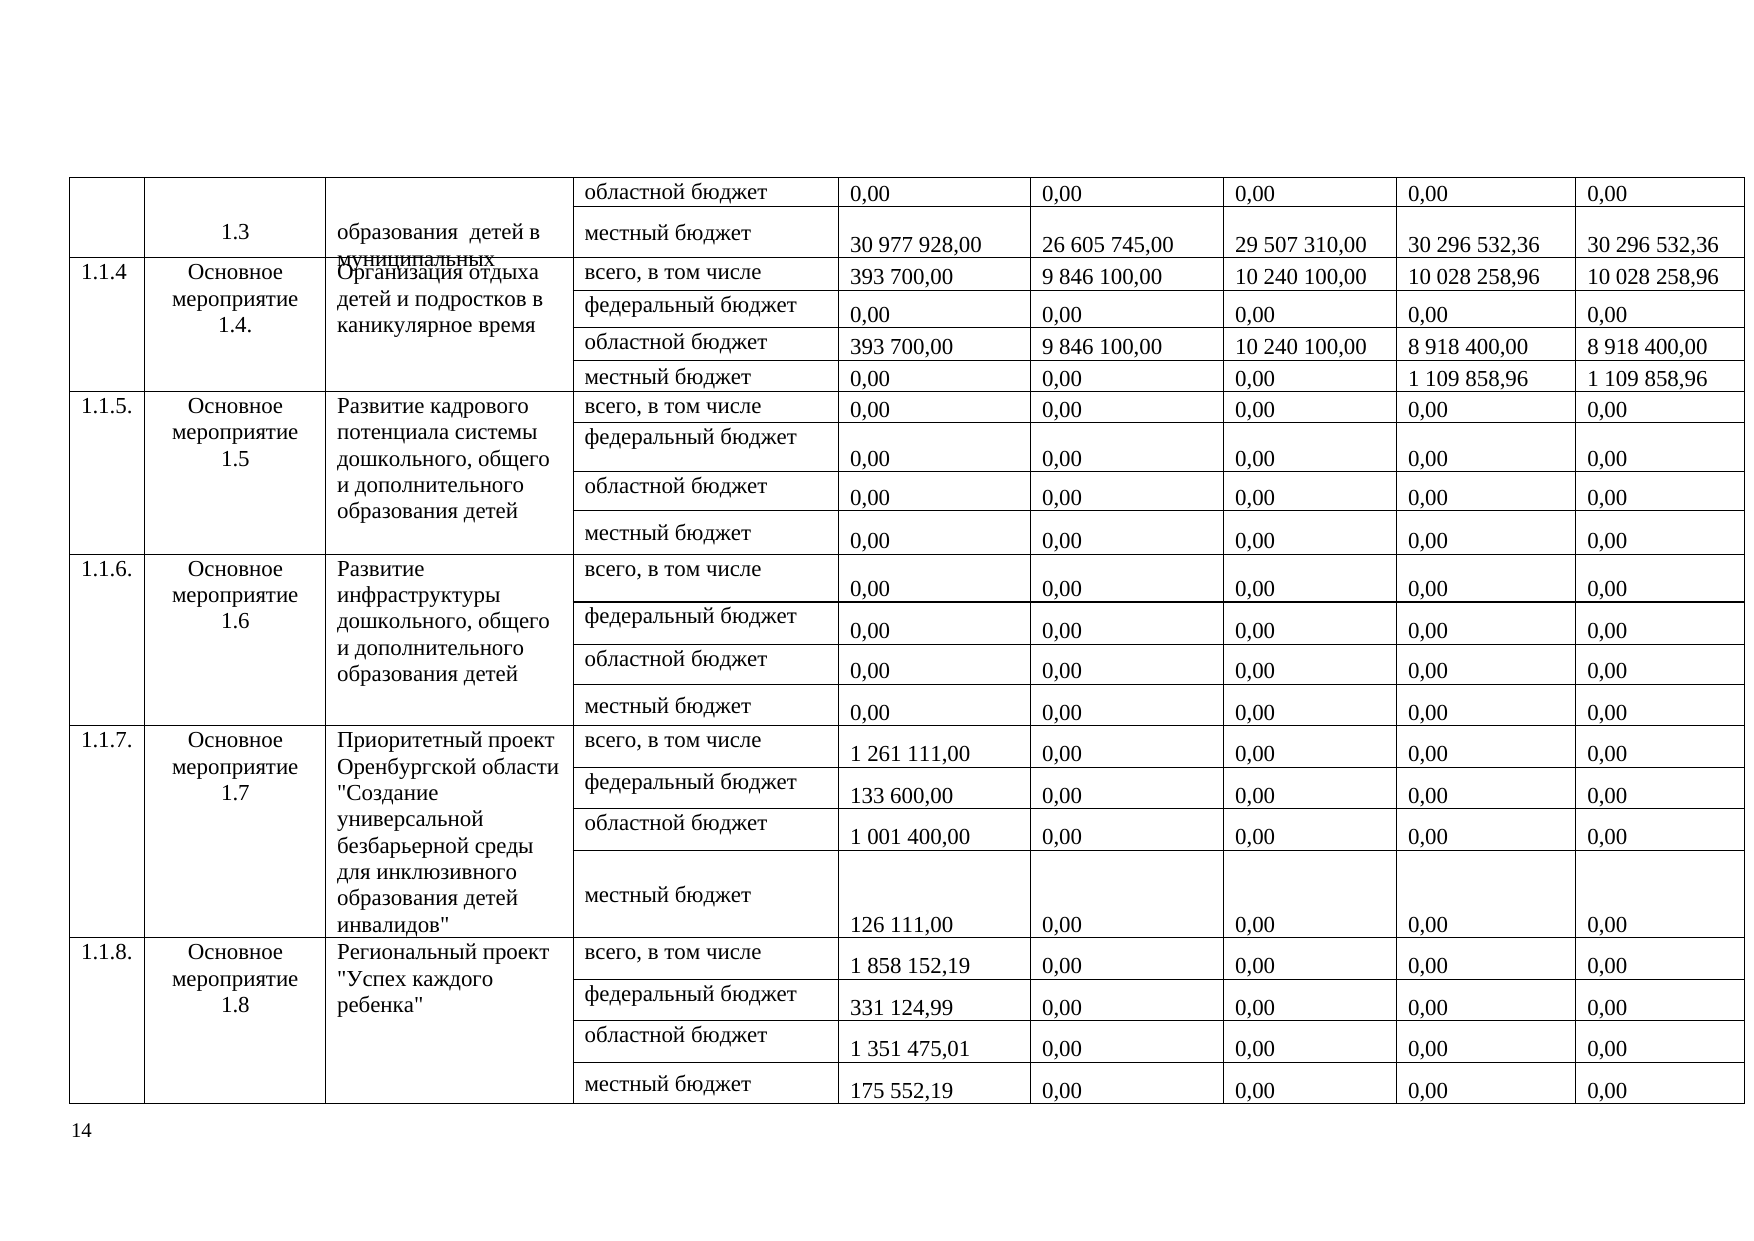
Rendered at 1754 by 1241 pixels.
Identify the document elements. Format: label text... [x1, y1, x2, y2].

table_cell 8 918 400,00 [1397, 328, 1575, 360]
table_cell 0,00 [1224, 423, 1396, 471]
table_cell Основное мероприятие 1.8 [145, 938, 325, 1103]
table_cell Основное мероприятие 1.7 [145, 726, 325, 937]
table_cell 0,00 [1224, 603, 1396, 644]
table_cell местный бюджет [574, 361, 838, 391]
table_cell 0,00 [1031, 980, 1223, 1020]
table_cell 0,00 [839, 361, 1030, 391]
table_cell 0,00 [1397, 645, 1575, 684]
table_cell 1 351 475,01 [839, 1021, 1030, 1062]
table_cell 0,00 [1031, 423, 1223, 471]
table_cell 0,00 [1397, 291, 1575, 327]
table_cell 0,00 [1576, 851, 1744, 937]
table_cell 0,00 [1576, 392, 1744, 422]
table_cell 8 918 400,00 [1576, 328, 1744, 360]
table_cell Региональный проект "Успех каждого ребенка" [326, 938, 573, 1103]
table_cell Основное мероприятие 1.4. [145, 258, 325, 391]
table_cell 1 001 400,00 [839, 809, 1030, 850]
table_cell 0,00 [1397, 1021, 1575, 1062]
table_cell областной бюджет [574, 1021, 838, 1062]
table_cell 29 507 310,00 [1224, 207, 1396, 257]
table_cell 0,00 [1031, 851, 1223, 937]
table_cell 0,00 [839, 685, 1030, 725]
table_cell 1 109 858,96 [1576, 361, 1744, 391]
table_cell 0,00 [1397, 726, 1575, 767]
table_cell 0,00 [1224, 472, 1396, 510]
table_cell всего, в том числе [574, 392, 838, 422]
table_cell 0,00 [1031, 726, 1223, 767]
table_cell 0,00 [1031, 1063, 1223, 1103]
table_cell 0,00 [1031, 555, 1223, 601]
table_cell 126 111,00 [839, 851, 1030, 937]
table_cell 0,00 [1224, 980, 1396, 1020]
table_cell 0,00 [1397, 809, 1575, 850]
table_cell местный бюджет [574, 851, 838, 937]
table_cell 0,00 [839, 472, 1030, 510]
table_cell 0,00 [1224, 178, 1396, 206]
table_cell областной бюджет [574, 178, 838, 206]
table_cell 0,00 [1031, 178, 1223, 206]
table_cell федеральный бюджет [574, 980, 838, 1020]
table_cell федеральный бюджет [574, 291, 838, 327]
table_cell 0,00 [1224, 726, 1396, 767]
table_cell 10 028 258,96 [1397, 258, 1575, 290]
table_cell местный бюджет [574, 1063, 838, 1103]
table_cell 0,00 [1397, 392, 1575, 422]
table_cell Организация отдыха детей и подростков в каникулярное время [326, 258, 573, 391]
table_cell 1.1.6. [70, 555, 144, 725]
table_cell 0,00 [1224, 555, 1396, 601]
table_cell 0,00 [1397, 178, 1575, 206]
table_cell 0,00 [1397, 938, 1575, 979]
table_cell 393 700,00 [839, 328, 1030, 360]
table_cell всего, в том числе [574, 258, 838, 290]
table_cell 1.1.8. [70, 938, 144, 1103]
table_cell 175 552,19 [839, 1063, 1030, 1103]
table_cell 0,00 [1576, 423, 1744, 471]
table_cell 0,00 [1397, 768, 1575, 808]
table_cell 0,00 [1397, 555, 1575, 601]
table_cell 0,00 [1031, 291, 1223, 327]
table_cell 0,00 [1031, 1021, 1223, 1062]
table_cell Развитие кадрового потенциала системы дошкольного, общего и дополнительного образования детей [326, 392, 573, 554]
table_cell 0,00 [1397, 851, 1575, 937]
table_cell 0,00 [1576, 1063, 1744, 1103]
table_cell 9 846 100,00 [1031, 328, 1223, 360]
table_cell местный бюджет [574, 511, 838, 554]
table_cell всего, в том числе [574, 555, 838, 601]
table_cell 0,00 [1397, 423, 1575, 471]
table_cell 0,00 [1576, 685, 1744, 725]
table_cell местный бюджет [574, 685, 838, 725]
table_cell Приоритетный проект Оренбургской области "Создание универсальной безбарьерной среды для инклюзивного образования детей инвалидов" [326, 726, 573, 937]
table_cell 0,00 [1576, 938, 1744, 979]
table_cell 393 700,00 [839, 258, 1030, 290]
table_cell 0,00 [839, 511, 1030, 554]
table_cell 0,00 [1576, 555, 1744, 601]
table_cell 1 858 152,19 [839, 938, 1030, 979]
table_cell 0,00 [839, 603, 1030, 644]
table_cell 0,00 [1224, 768, 1396, 808]
table_cell 1.1.7. [70, 726, 144, 937]
table_cell 26 605 745,00 [1031, 207, 1223, 257]
table_cell 0,00 [1576, 768, 1744, 808]
table_cell 0,00 [1031, 511, 1223, 554]
table_cell Основное мероприятие 1.5 [145, 392, 325, 554]
table_cell областной бюджет [574, 472, 838, 510]
table_cell 0,00 [1224, 938, 1396, 979]
table_cell 30 296 532,36 [1397, 207, 1575, 257]
table_cell 0,00 [1576, 472, 1744, 510]
table_cell 133 600,00 [839, 768, 1030, 808]
table_cell 0,00 [839, 555, 1030, 601]
table_cell 0,00 [839, 423, 1030, 471]
table_cell 0,00 [1576, 809, 1744, 850]
table_cell 0,00 [1031, 809, 1223, 850]
table_cell 0,00 [1397, 1063, 1575, 1103]
table_cell 0,00 [1397, 472, 1575, 510]
table_cell 0,00 [1224, 1063, 1396, 1103]
table_cell 0,00 [1031, 768, 1223, 808]
table_cell 0,00 [1224, 511, 1396, 554]
table_cell 0,00 [839, 178, 1030, 206]
table_cell 30 977 928,00 [839, 207, 1030, 257]
table_cell 10 028 258,96 [1576, 258, 1744, 290]
table_cell 0,00 [1397, 511, 1575, 554]
table_cell 0,00 [839, 291, 1030, 327]
table_cell 0,00 [1224, 645, 1396, 684]
table_cell федеральный бюджет [574, 768, 838, 808]
table_cell 0,00 [1397, 685, 1575, 725]
table_cell 0,00 [1031, 361, 1223, 391]
table_cell 1.1.5. [70, 392, 144, 554]
table_cell 0,00 [1224, 392, 1396, 422]
table_cell 0,00 [1576, 511, 1744, 554]
table_cell 0,00 [1224, 851, 1396, 937]
table_cell 0,00 [1031, 685, 1223, 725]
table_cell федеральный бюджет [574, 423, 838, 471]
table_cell 0,00 [1576, 980, 1744, 1020]
table_cell 10 240 100,00 [1224, 328, 1396, 360]
table_cell 0,00 [1576, 645, 1744, 684]
table_cell 0,00 [1224, 685, 1396, 725]
table_cell 9 846 100,00 [1031, 258, 1223, 290]
table_cell 10 240 100,00 [1224, 258, 1396, 290]
table_cell 331 124,99 [839, 980, 1030, 1020]
table_cell 0,00 [839, 392, 1030, 422]
table_cell 0,00 [1224, 1021, 1396, 1062]
table_cell 0,00 [1397, 603, 1575, 644]
table_cell 0,00 [1576, 603, 1744, 644]
table_cell 1.1.4 [70, 258, 144, 391]
table_cell Развитие инфраструктуры дошкольного, общего и дополнительного образования детей [326, 555, 573, 725]
table_cell 0,00 [1031, 938, 1223, 979]
table_cell 0,00 [1031, 392, 1223, 422]
table_cell 0,00 [1031, 645, 1223, 684]
table_cell Основное мероприятие 1.6 [145, 555, 325, 725]
table_cell 1 261 111,00 [839, 726, 1030, 767]
table_cell 0,00 [1031, 472, 1223, 510]
table_cell областной бюджет [574, 645, 838, 684]
table_cell 0,00 [1397, 980, 1575, 1020]
table_cell 0,00 [1224, 361, 1396, 391]
table_cell 0,00 [1224, 809, 1396, 850]
table_cell 0,00 [839, 645, 1030, 684]
table_cell 0,00 [1576, 178, 1744, 206]
table_cell 0,00 [1576, 726, 1744, 767]
table_cell федеральный бюджет [574, 603, 838, 644]
table_cell 0,00 [1576, 1021, 1744, 1062]
table_cell всего, в том числе [574, 726, 838, 767]
table_cell местный бюджет [574, 207, 838, 257]
table_cell 0,00 [1224, 291, 1396, 327]
table_cell всего, в том числе [574, 938, 838, 979]
table_cell 0,00 [1031, 603, 1223, 644]
table_cell 0,00 [1576, 291, 1744, 327]
table_cell областной бюджет [574, 328, 838, 360]
table_cell 1 109 858,96 [1397, 361, 1575, 391]
table_cell 30 296 532,36 [1576, 207, 1744, 257]
table_cell областной бюджет [574, 809, 838, 850]
